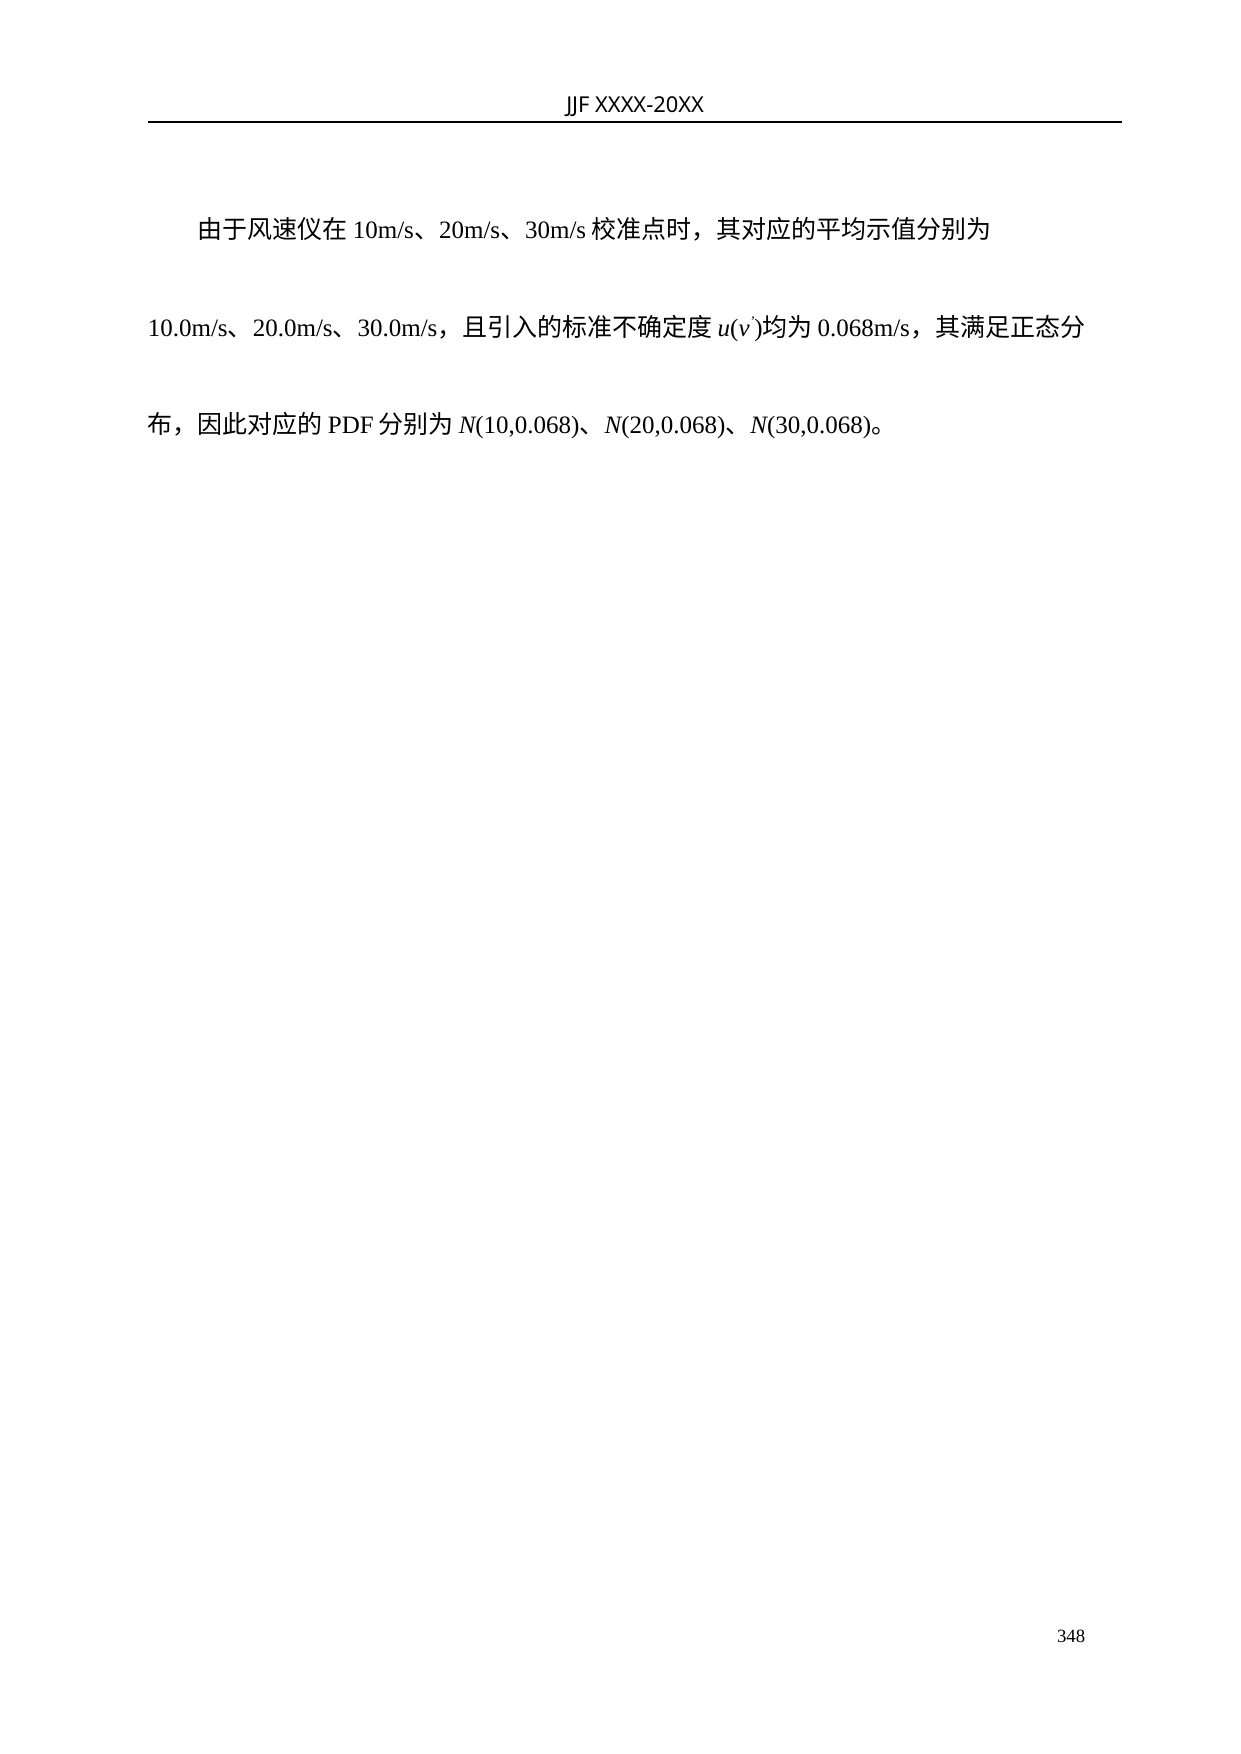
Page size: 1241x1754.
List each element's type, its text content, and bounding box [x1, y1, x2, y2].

list 由于风速仪在10m/s、20m/s、30m/s校准点时，其对应的平均示值分别为10.0m/s、20.0m/s、30.0m/s，且引入的标准不确定度u(v’)均为0.068m/s，其满足正态分布，因此对应的PDF分别为N(10,0.068)、N(20,0.068)、N(30,0.068)。 [148, 196, 1122, 456]
